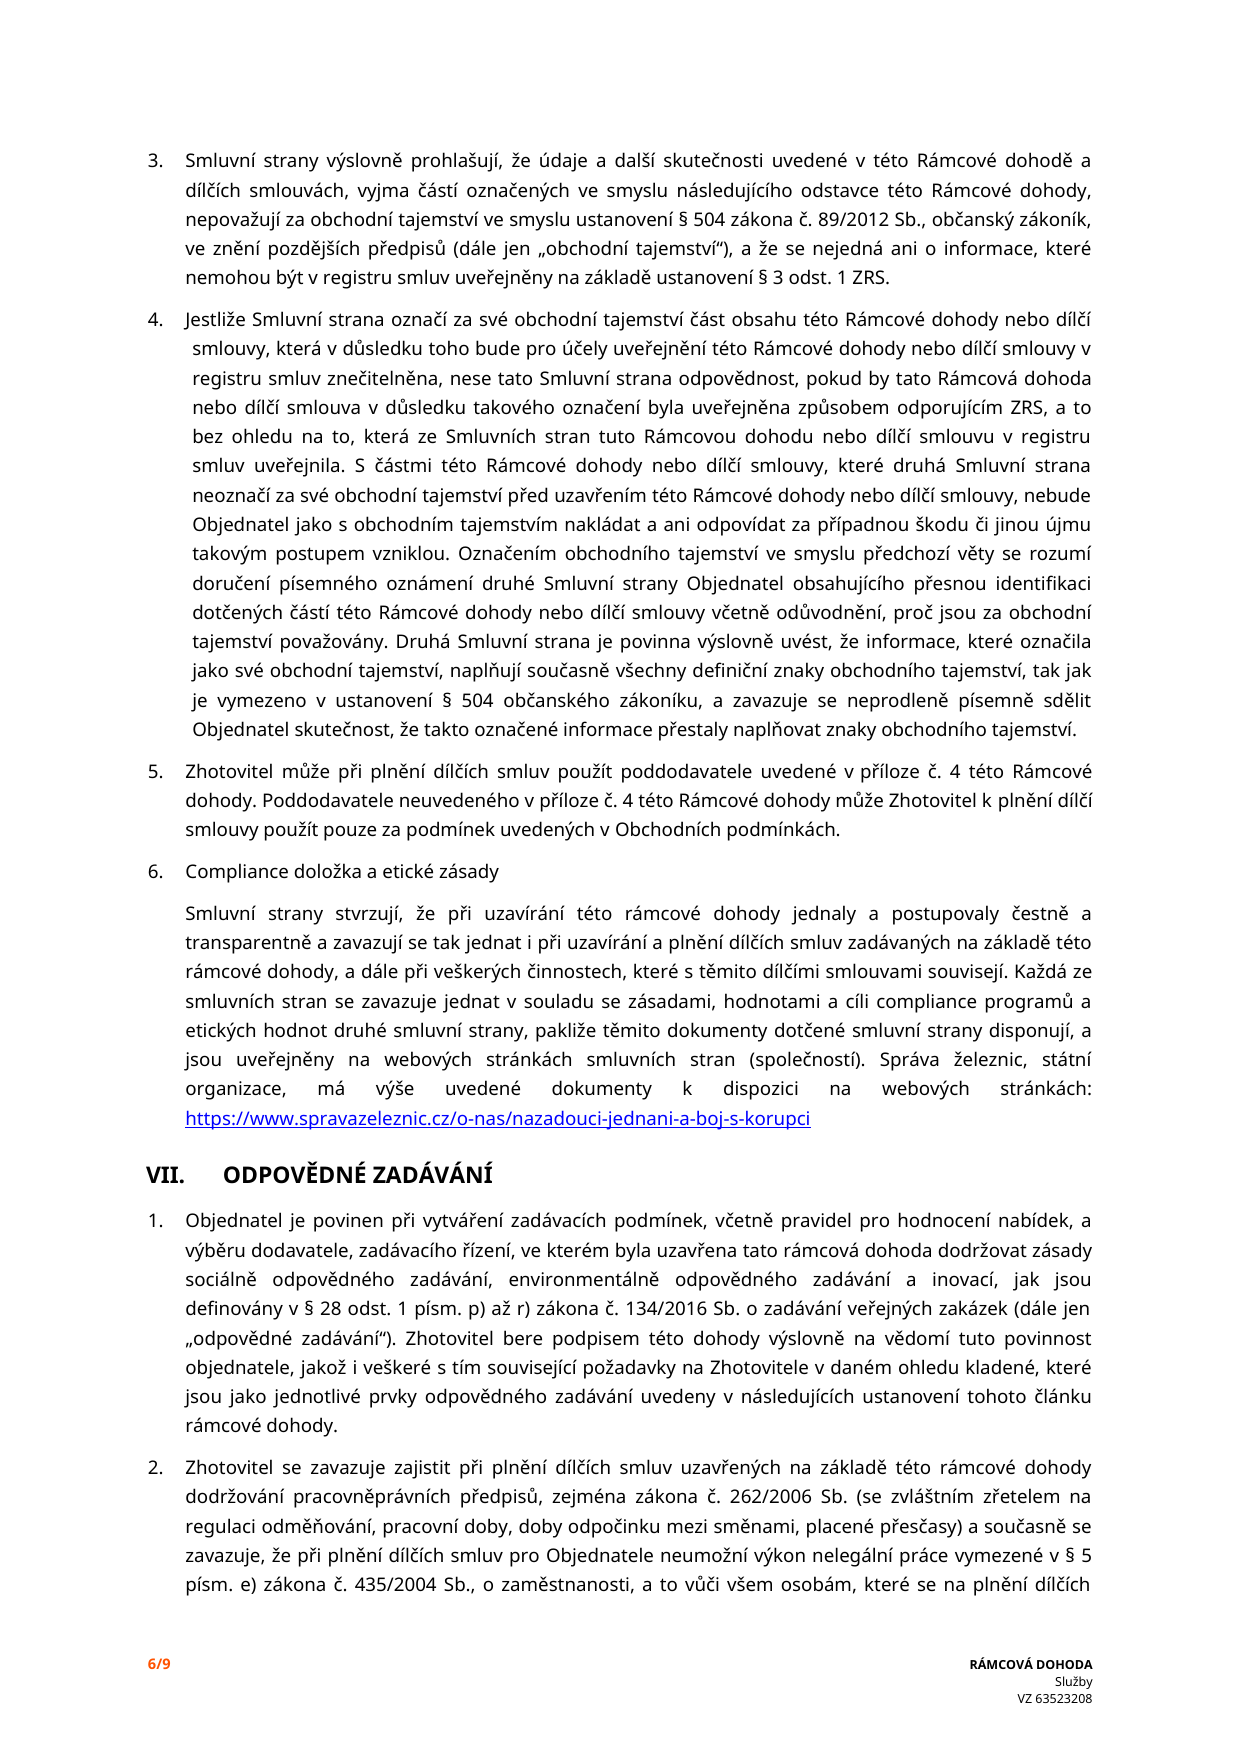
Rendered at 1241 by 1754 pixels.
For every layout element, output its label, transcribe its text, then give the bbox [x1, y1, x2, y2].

list Objednatel je povinen při vytváření zadávacích podmínek, včetně pravidel pro hodnocení nabídek, a výběru dodavatele, zadávacího řízení, ve kterém byla uzavřena tato rámcová dohoda dodržovat zásady sociálně odpovědného zadávání, environmentálně odpovědného zadávání a inovací, jak jsou definovány v § 28 odst. 1 písm. p) až r) zákona č. 134/2016 Sb. o zadávání veřejných zakázek (dále jen „odpovědné zadávání“). Zhotovitel bere podpisem této dohody výslovně na vědomí tuto povinnost objednatele, jakož i veškeré s tím související požadavky na Zhotovitele v daném ohledu kladené, které jsou jako jednotlivé prvky odpovědného zadávání uvedeny v následujících ustanovení tohoto článku rámcové dohody. [148, 1208, 1093, 1438]
list Compliance doložka a etické zásady [148, 858, 1093, 884]
list Smluvní strany stvrzují, že při uzavírání této rámcové dohody jednaly a postupovaly čestně a transparentně a zavazují se tak jednat i při uzavírání a plnění dílčích smluv zadávaných na základě této rámcové dohody, a dále při veškerých činnostech, které s těmito dílčími smlouvami souvisejí. Každá ze smluvních stran se zavazuje jednat v souladu se zásadami, hodnotami a cíli compliance programů a etických hodnot druhé smluvní strany, pakliže těmito dokumenty dotčené smluvní strany disponují, a jsou uveřejněny na webových stránkách smluvních stran (společností). Správa železnic, státní organizace, má výše uvedené dokumenty k dispozici na webových stránkách: https://www.spravazeleznic.cz/o-nas/nazadouci-jednani-a-boj-s-korupci [185, 900, 1093, 1131]
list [148, 1454, 1093, 1597]
list Smluvní strany výslovně prohlašují, že údaje a další skutečnosti uvedené v této Rámcové dohodě a dílčích smlouvách, vyjma částí označených ve smyslu následujícího odstavce této Rámcové dohody, nepovažují za obchodní tajemství ve smyslu ustanovení § 504 zákona č. 89/2012 Sb., občanský zákoník, ve znění pozdějších předpisů (dále jen „obchodní tajemství“), a že se nejedná ani o informace, které nemohou být v registru smluv uveřejněny na základě ustanovení § 3 odst. 1 ZRS. [148, 148, 1093, 290]
list Jestliže Smluvní strana označí za své obchodní tajemství část obsahu této Rámcové dohody nebo dílčí smlouvy, která v důsledku toho bude pro účely uveřejnění této Rámcové dohody nebo dílčí smlouvy v registru smluv znečitelněna, nese tato Smluvní strana odpovědnost, pokud by tato Rámcová dohoda nebo dílčí smlouva v důsledku takového označení byla uveřejněna způsobem odporujícím ZRS, a to bez ohledu na to, která ze Smluvních stran tuto Rámcovou dohodu nebo dílčí smlouvu v registru smluv uveřejnila. S částmi této Rámcové dohody nebo dílčí smlouvy, které druhá Smluvní strana neoznačí za své obchodní tajemství před uzavřením této Rámcové dohody nebo dílčí smlouvy, nebude Objednatel jako s obchodním tajemstvím nakládat a ani odpovídat za případnou škodu či jinou újmu takovým postupem vzniklou. Označením obchodního tajemství ve smyslu předchozí věty se rozumí doručení písemného oznámení druhé Smluvní strany Objednatel obsahujícího přesnou identifikaci dotčených částí této Rámcové dohody nebo dílčí smlouvy včetně odůvodnění, proč jsou za obchodní tajemství považovány. Druhá Smluvní strana je povinna výslovně uvést, že informace, které označila jako své obchodní tajemství, naplňují současně všechny definiční znaky obchodního tajemství, tak jak je vymezeno v ustanovení § 504 občanského zákoníku, a zavazuje se neprodleně písemně sdělit Objednatel skutečnost, že takto označené informace přestaly naplňovat znaky obchodního tajemství. [148, 306, 1093, 742]
list Zhotovitel může při plnění dílčích smluv použít poddodavatele uvedené v příloze č. 4 této Rámcové dohody. Poddodavatele neuvedeného v příloze č. 4 této Rámcové dohody může Zhotovitel k plnění dílčí smlouvy použít pouze za podmínek uvedených v Obchodních podmínkách. [148, 758, 1093, 842]
list ODPOVĚDNÉ ZADÁVÁNÍ [185, 1159, 1093, 1191]
